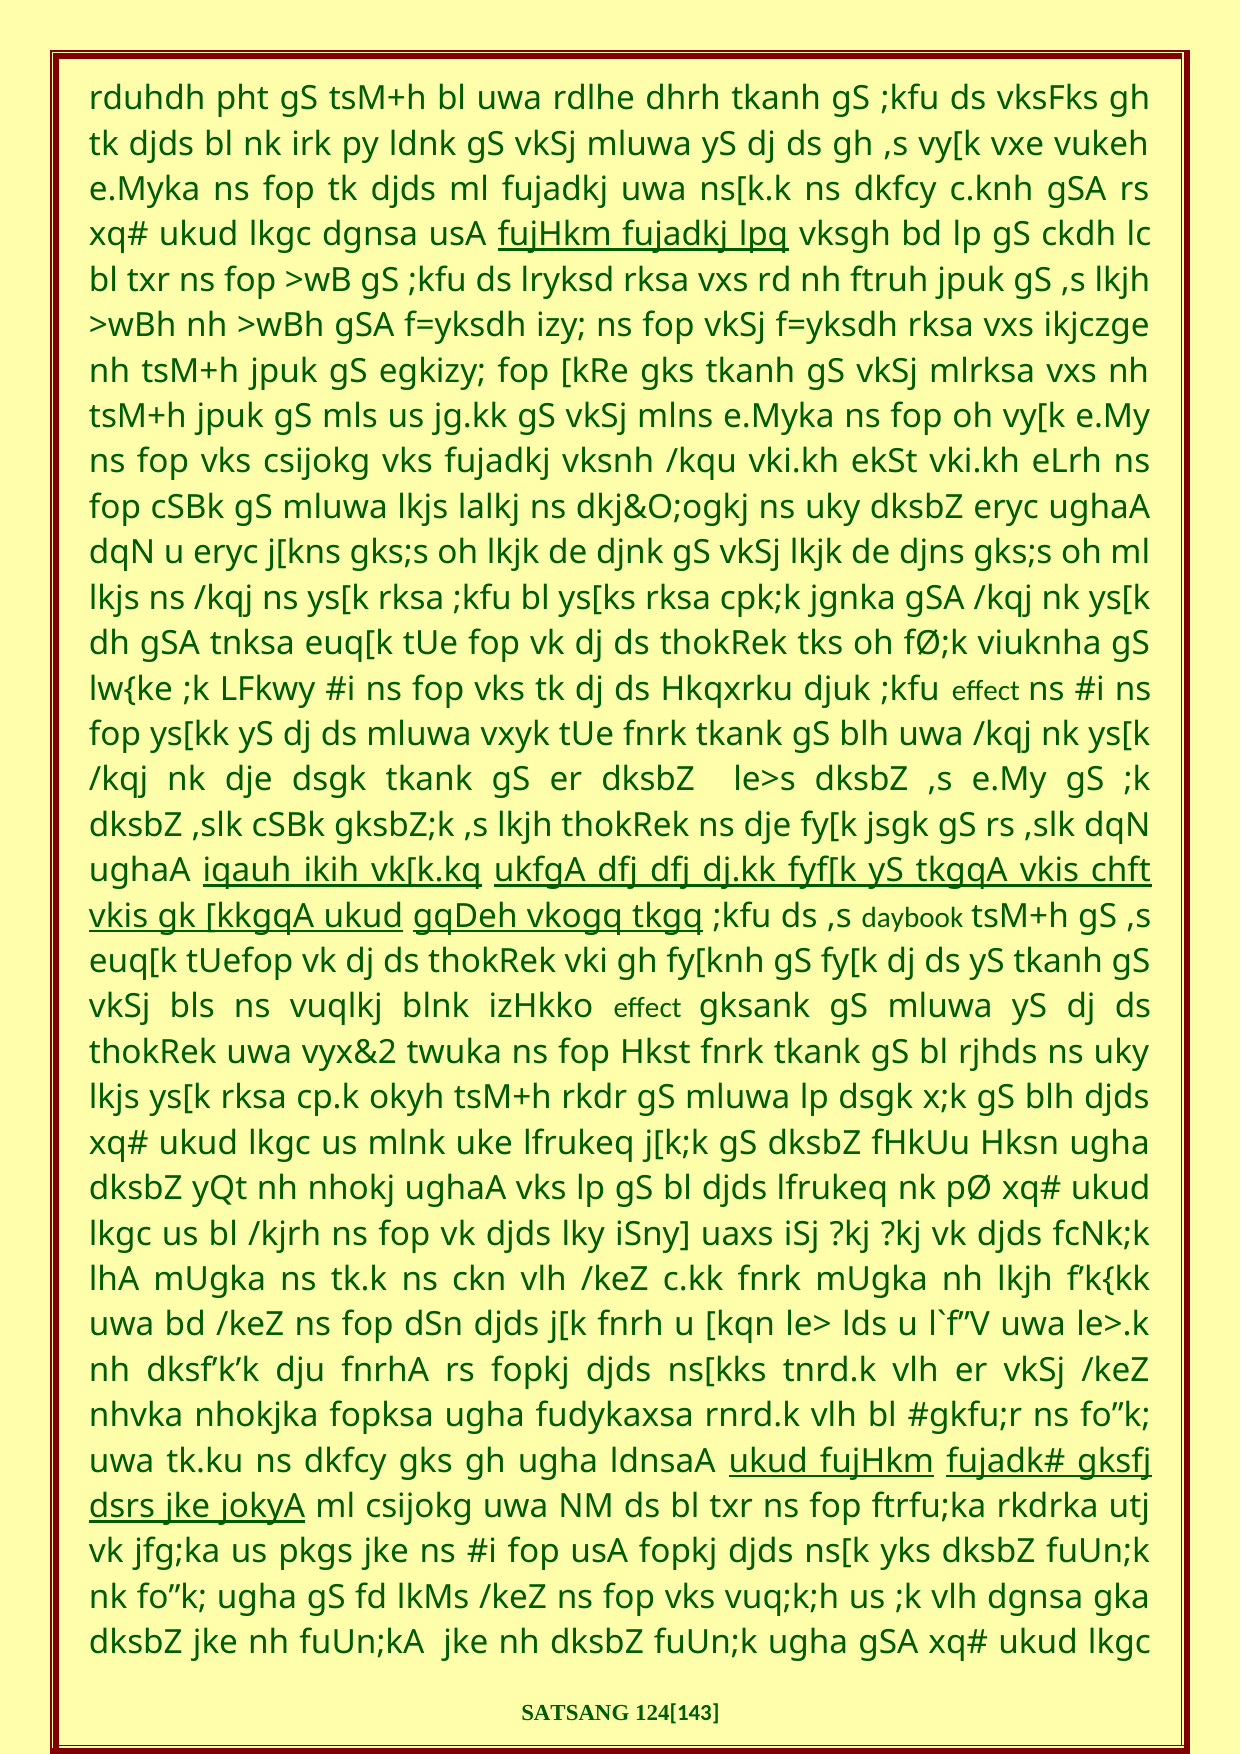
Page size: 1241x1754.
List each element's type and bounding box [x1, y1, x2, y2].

text [89, 74, 1152, 1663]
